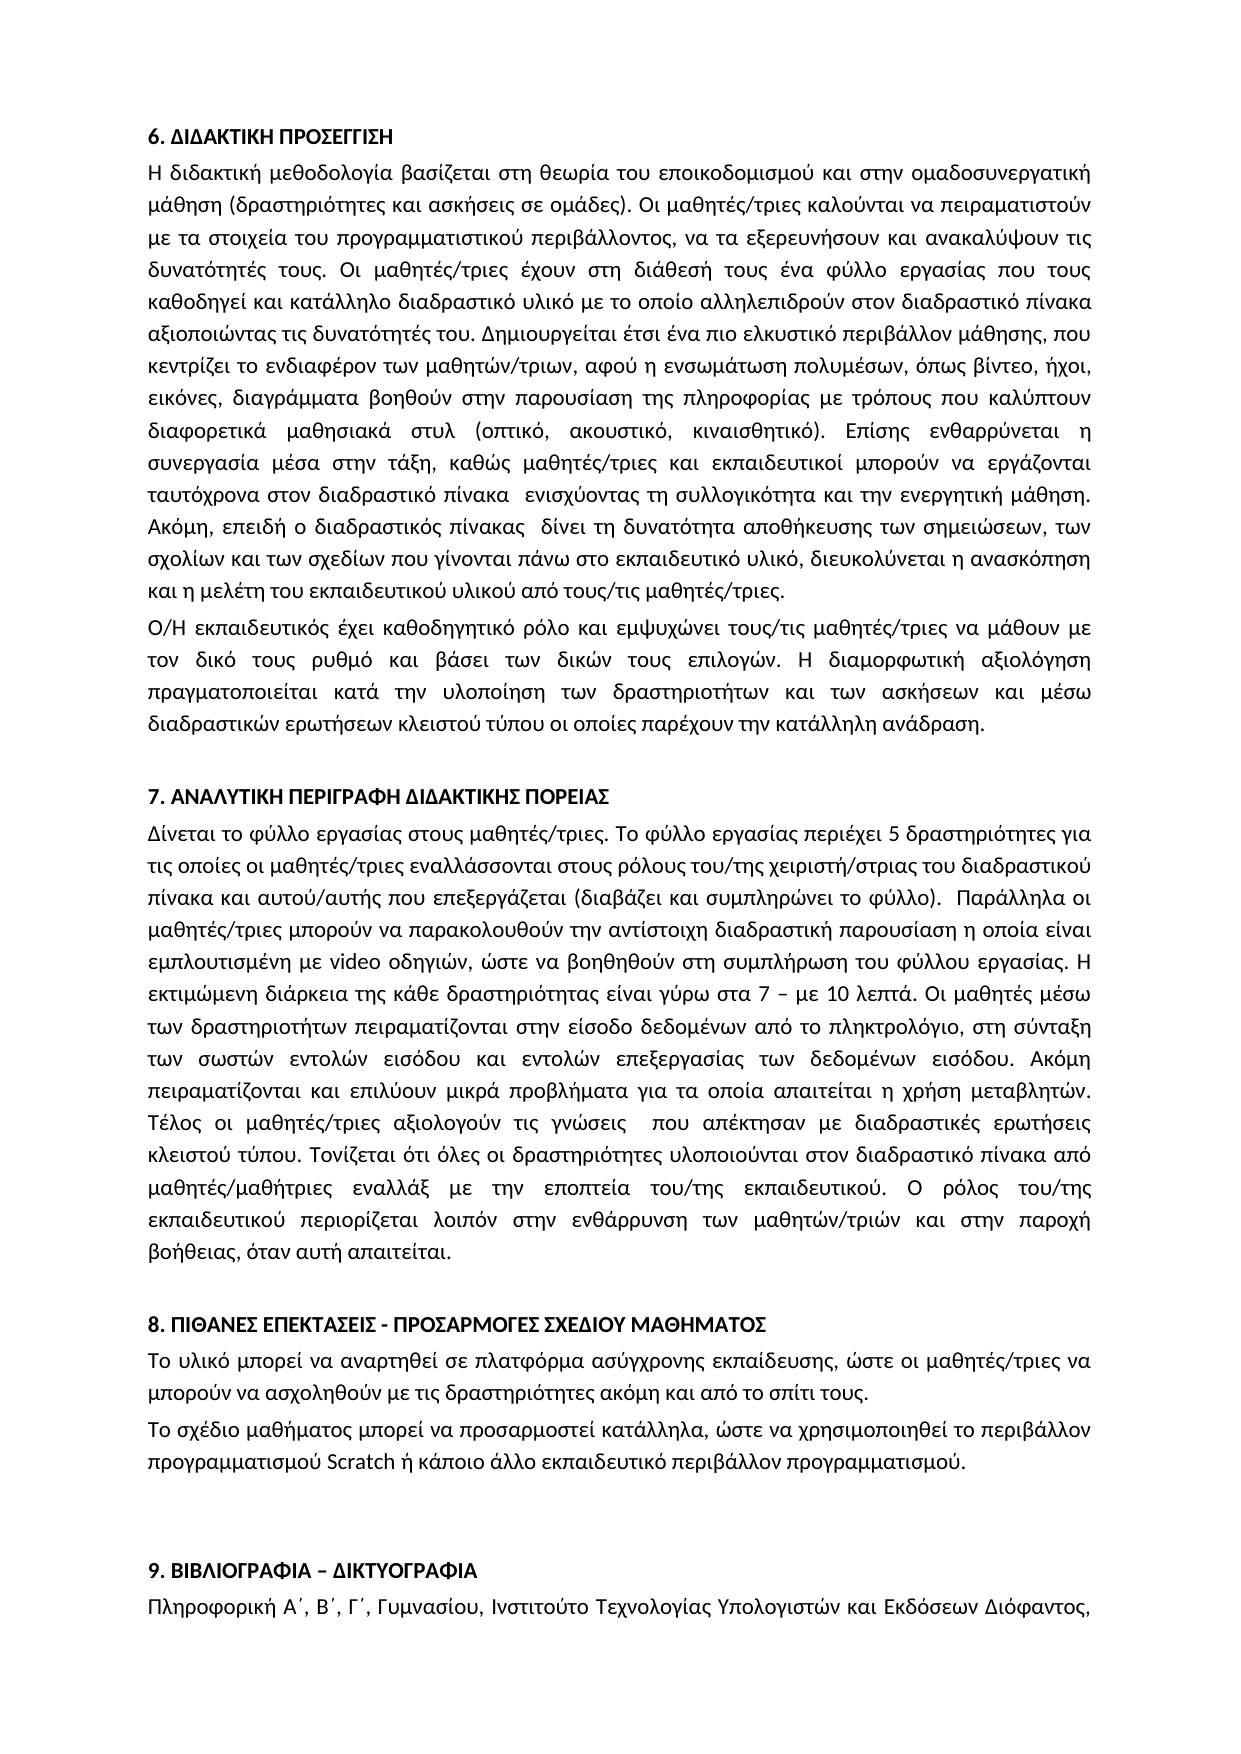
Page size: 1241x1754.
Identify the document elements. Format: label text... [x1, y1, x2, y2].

text Δίνεται το φύλλο εργασίας στους μαθητές/τριες. Το φύλλο εργασίας περιέχει 5 δραστηριότητες για τις οποίες οι μαθητές/τριες εναλλάσσονται στους ρόλους του/της χειριστή/στριας του διαδραστικού πίνακα και αυτού/αυτής που επεξεργάζεται (διαβάζει και συμπληρώνει το φύλλο). Παράλληλα οι μαθητές/τριες μπορούν να παρακολουθούν την αντίστοιχη διαδραστική παρουσίαση η οποία είναι εμπλουτισμένη με video οδηγιών, ώστε να βοηθηθούν στη συμπλήρωση του φύλλου εργασίας. Η εκτιμώμενη διάρκεια της κάθε δραστηριότητας είναι γύρω στα 7 – με 10 λεπτά. Οι μαθητές μέσω των δραστηριοτήτων πειραματίζονται στην είσοδο δεδομένων από το πληκτρολόγιο, στη σύνταξη των σωστών εντολών εισόδου και εντολών επεξεργασίας των δεδομένων εισόδου. Ακόμη πειραματίζονται και επιλύουν μικρά προβλήματα για τα οποία απαιτείται η χρήση μεταβλητών. Τέλος οι μαθητές/τριες αξιολογούν τις γνώσεις που απέκτησαν με διαδραστικές ερωτήσεις κλειστού τύπου. Τονίζεται ότι όλες οι δραστηριότητες υλοποιούνται στον διαδραστικό πίνακα από μαθητές/μαθήτριες εναλλάξ με την εποπτεία του/της εκπαιδευτικού. Ο ρόλος του/της εκπαιδευτικού περιορίζεται λοιπόν στην ενθάρρυνση των μαθητών/τριών και στην παροχή βοήθειας, όταν αυτή απαιτείται. [148, 819, 1092, 1265]
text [148, 1592, 1092, 1620]
text 6. ΔΙΔΑΚΤΙΚΗ ΠΡΟΣΕΓΓΙΣΗ [148, 122, 1092, 150]
text Το υλικό μπορεί να αναρτηθεί σε πλατφόρμα ασύγχρονης εκπαίδευσης, ώστε οι μαθητές/τριες να μπορούν να ασχοληθούν με τις δραστηριότητες ακόμη και από το σπίτι τους. [148, 1346, 1092, 1406]
text 8. ΠΙΘΑΝΕΣ ΕΠΕΚΤΑΣΕΙΣ - ΠΡΟΣΑΡΜΟΓΕΣ ΣΧΕΔΙΟΥ ΜΑΘΗΜΑΤΟΣ [148, 1310, 1092, 1338]
text 7. ΑΝΑΛΥΤΙΚΗ ΠΕΡΙΓΡΑΦΗ ΔΙΔΑΚΤΙΚΗΣ ΠΟΡΕΙΑΣ [148, 782, 1092, 810]
text Το σχέδιο μαθήματος μπορεί να προσαρμοστεί κατάλληλα, ώστε να χρησιμοποιηθεί το περιβάλλον προγραμματισμού Scratch ή κάποιο άλλο εκπαιδευτικό περιβάλλον προγραμματισμού. [148, 1415, 1092, 1475]
text Ο/Η εκπαιδευτικός έχει καθοδηγητικό ρόλο και εμψυχώνει τους/τις μαθητές/τριες να μάθουν με τον δικό τους ρυθμό και βάσει των δικών τους επιλογών. Η διαμορφωτική αξιολόγηση πραγματοποιείται κατά την υλοποίηση των δραστηριοτήτων και των ασκήσεων και μέσω διαδραστικών ερωτήσεων κλειστού τύπου οι οποίες παρέχουν την κατάλληλη ανάδραση. [148, 613, 1092, 738]
text 9. ΒΙΒΛΙΟΓΡΑΦΙΑ – ΔΙΚΤΥΟΓΡΑΦΙΑ [148, 1556, 1092, 1584]
text Η διδακτική μεθοδολογία βασίζεται στη θεωρία του εποικοδομισμού και στην ομαδοσυνεργατική μάθηση (δραστηριότητες και ασκήσεις σε ομάδες). Οι μαθητές/τριες καλούνται να πειραματιστούν με τα στοιχεία του προγραμματιστικού περιβάλλοντος, να τα εξερευνήσουν και ανακαλύψουν τις δυνατότητές τους. Οι μαθητές/τριες έχουν στη διάθεσή τους ένα φύλλο εργασίας που τους καθοδηγεί και κατάλληλο διαδραστικό υλικό με το οποίο αλληλεπιδρούν στον διαδραστικό πίνακα αξιοποιώντας τις δυνατότητές του. Δημιουργείται έτσι ένα πιο ελκυστικό περιβάλλον μάθησης, που κεντρίζει το ενδιαφέρον των μαθητών/τριων, αφού η ενσωμάτωση πολυμέσων, όπως βίντεο, ήχοι, εικόνες, διαγράμματα βοηθούν στην παρουσίαση της πληροφορίας με τρόπους που καλύπτουν διαφορετικά μαθησιακά στυλ (οπτικό, ακουστικό, κιναισθητικό). Επίσης ενθαρρύνεται η συνεργασία μέσα στην τάξη, καθώς μαθητές/τριες και εκπαιδευτικοί μπορούν να εργάζονται ταυτόχρονα στον διαδραστικό πίνακα ενισχύοντας τη συλλογικότητα και την ενεργητική μάθηση. Ακόμη, επειδή ο διαδραστικός πίνακας δίνει τη δυνατότητα αποθήκευσης των σημειώσεων, των σχολίων και των σχεδίων που γίνονται πάνω στο εκπαιδευτικό υλικό, διευκολύνεται η ανασκόπηση και η μελέτη του εκπαιδευτικού υλικού από τους/τις μαθητές/τριες. [148, 158, 1092, 605]
